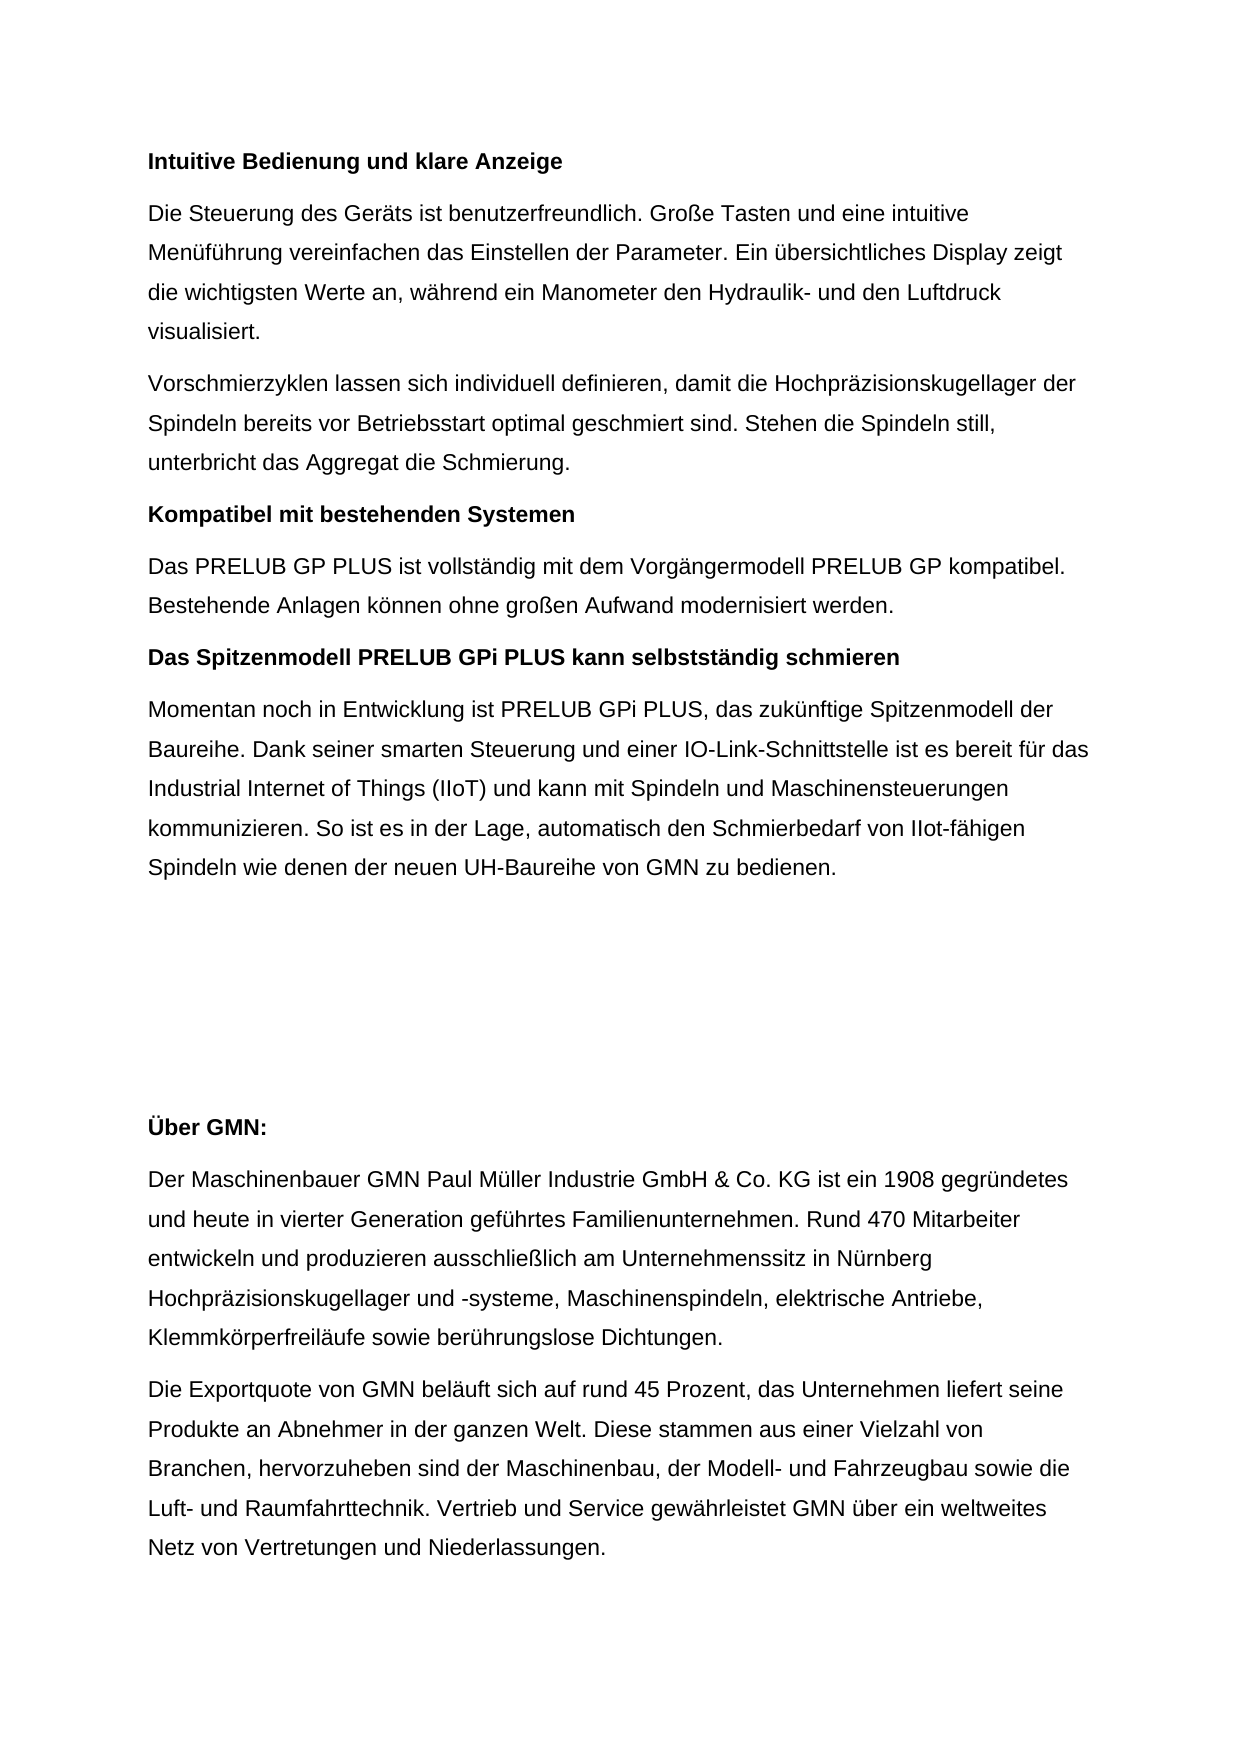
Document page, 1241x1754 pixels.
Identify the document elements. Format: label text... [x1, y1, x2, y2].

text Über GMN: [148, 1114, 1093, 1141]
text Die Steuerung des Geräts ist benutzerfreundlich. Große Tasten und eine intuitive Menüführung vereinfachen das Einstellen der Parameter. Ein übersichtliches Display zeigt die wichtigsten Werte an, während ein Manometer den Hydraulik- und den Luftdruck visualisiert. [148, 199, 1093, 344]
text Das Spitzenmodell PRELUB GPi PLUS kann selbstständig schmieren [148, 644, 1093, 671]
text Intuitive Bedienung und klare Anzeige [148, 148, 1093, 174]
text Momentan noch in Entwicklung ist PRELUB GPi PLUS, das zukünftige Spitzenmodell der Baureihe. Dank seiner smarten Steuerung und einer IO-Link-Schnittstelle ist es bereit für das Industrial Internet of Things (IIoT) und kann mit Spindeln und Maschinensteuerungen kommunizieren. So ist es in der Lage, automatisch den Schmierbedarf von IIot-fähigen Spindeln wie denen der neuen UH-Baureihe von GMN zu bedienen. [148, 696, 1093, 881]
text Vorschmierzyklen lassen sich individuell definieren, damit die Hochpräzisionskugellager der Spindeln bereits vor Betriebsstart optimal geschmiert sind. Stehen die Spindeln still, unterbricht das Aggregat die Schmierung. [148, 370, 1093, 475]
text Das PRELUB GP PLUS ist vollständig mit dem Vorgängermodell PRELUB GP kompatibel. Bestehende Anlagen können ohne großen Aufwand modernisiert werden. [148, 553, 1093, 619]
text Der Maschinenbauer GMN Paul Müller Industrie GmbH & Co. KG ist ein 1908 gegründetes und heute in vierter Generation geführtes Familienunternehmen. Rund 470 Mitarbeiter entwickeln und produzieren ausschließlich am Unternehmenssitz in Nürnberg Hochpräzisionskugellager und -systeme, Maschinenspindeln, elektrische Antriebe, Klemmkörperfreiläufe sowie berührungslose Dichtungen. [148, 1166, 1093, 1350]
text Die Exportquote von GMN beläuft sich auf rund 45 Prozent, das Unternehmen liefert seine Produkte an Abnehmer in der ganzen Welt. Diese stammen aus einer Vielzahl von Branchen, hervorzuheben sind der Maschinenbau, der Modell- und Fahrzeugbau sowie die Luft- und Raumfahrttechnik. Vertrieb und Service gewährleistet GMN über ein weltweites Netz von Vertretungen und Niederlassungen. [148, 1376, 1093, 1560]
text Kompatibel mit bestehenden Systemen [148, 501, 1093, 527]
